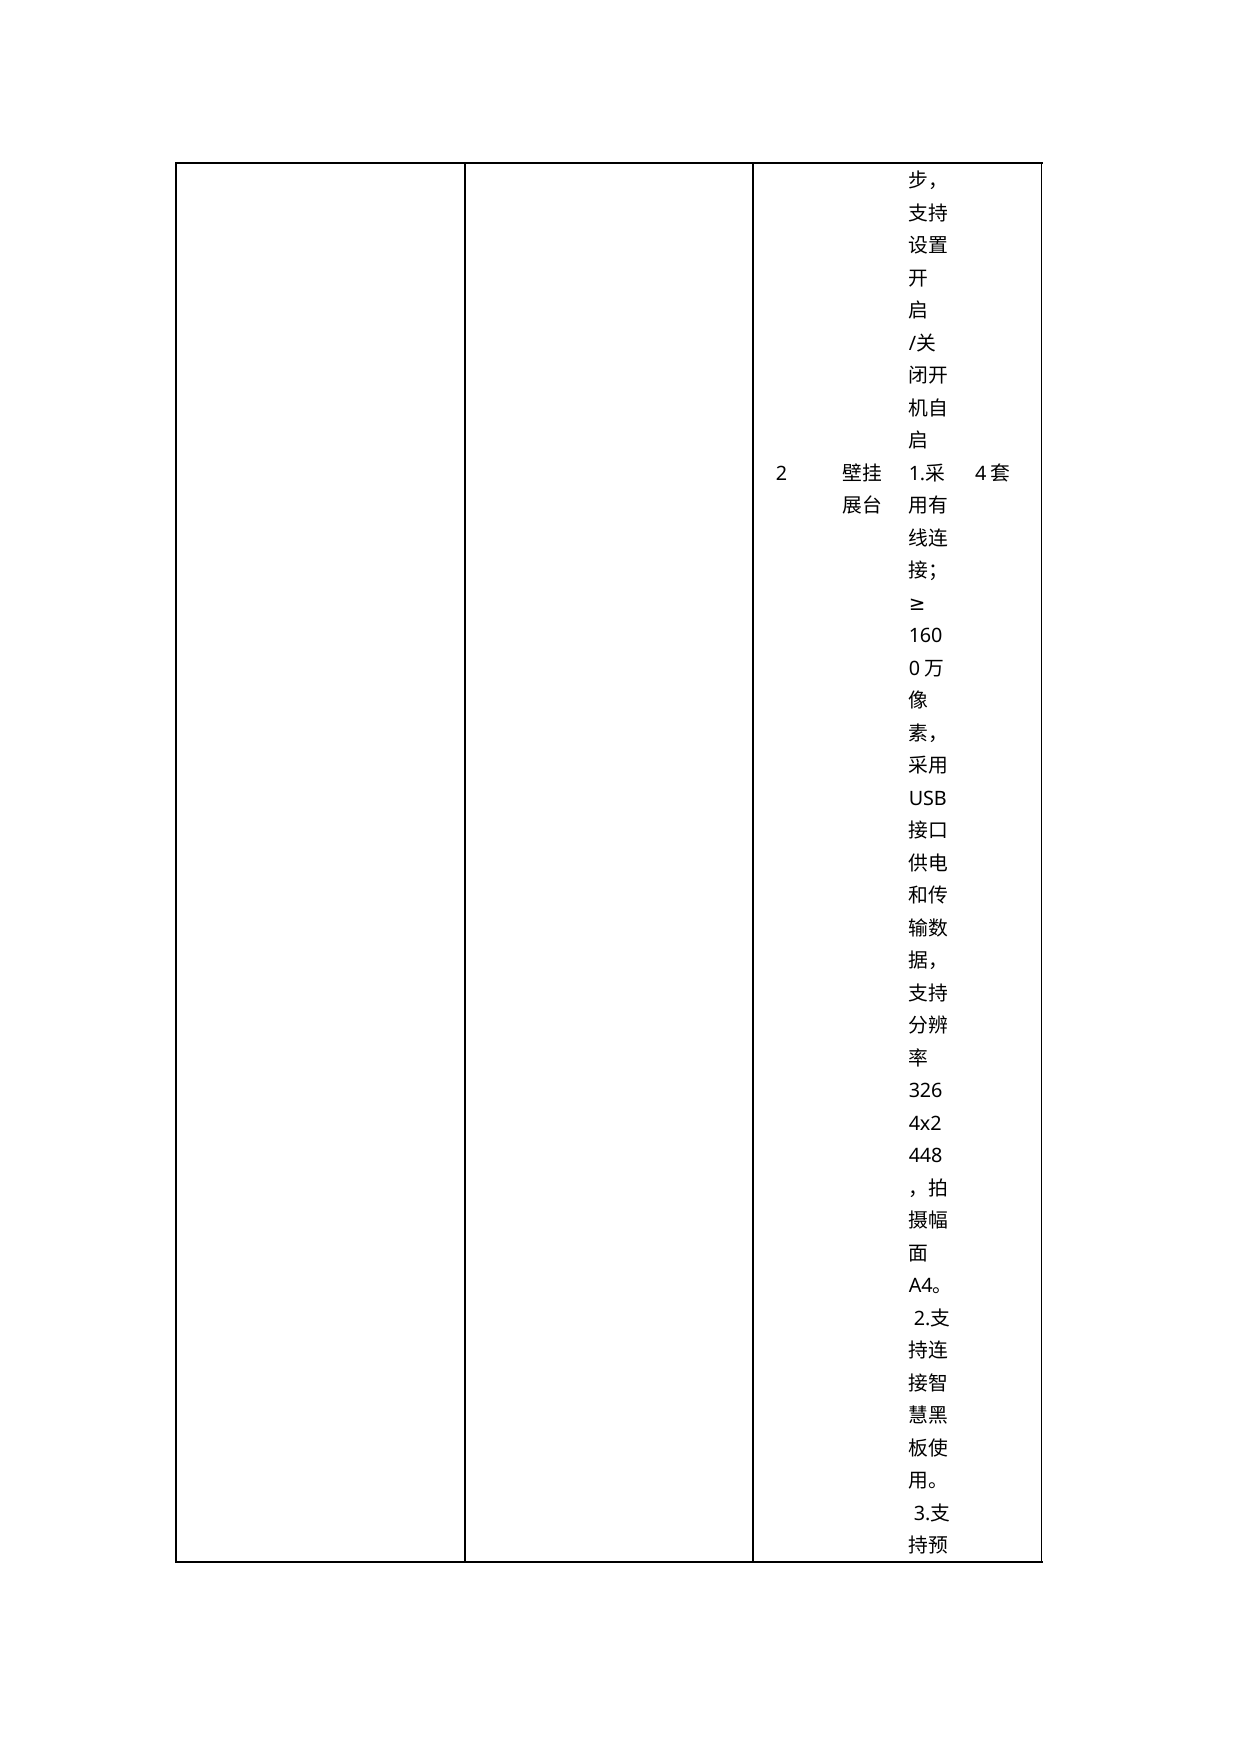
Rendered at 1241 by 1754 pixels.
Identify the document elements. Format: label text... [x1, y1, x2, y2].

table_cell 1 [177, 164, 464, 1561]
table_cell [754, 164, 1041, 1561]
table_cell [466, 164, 752, 1561]
